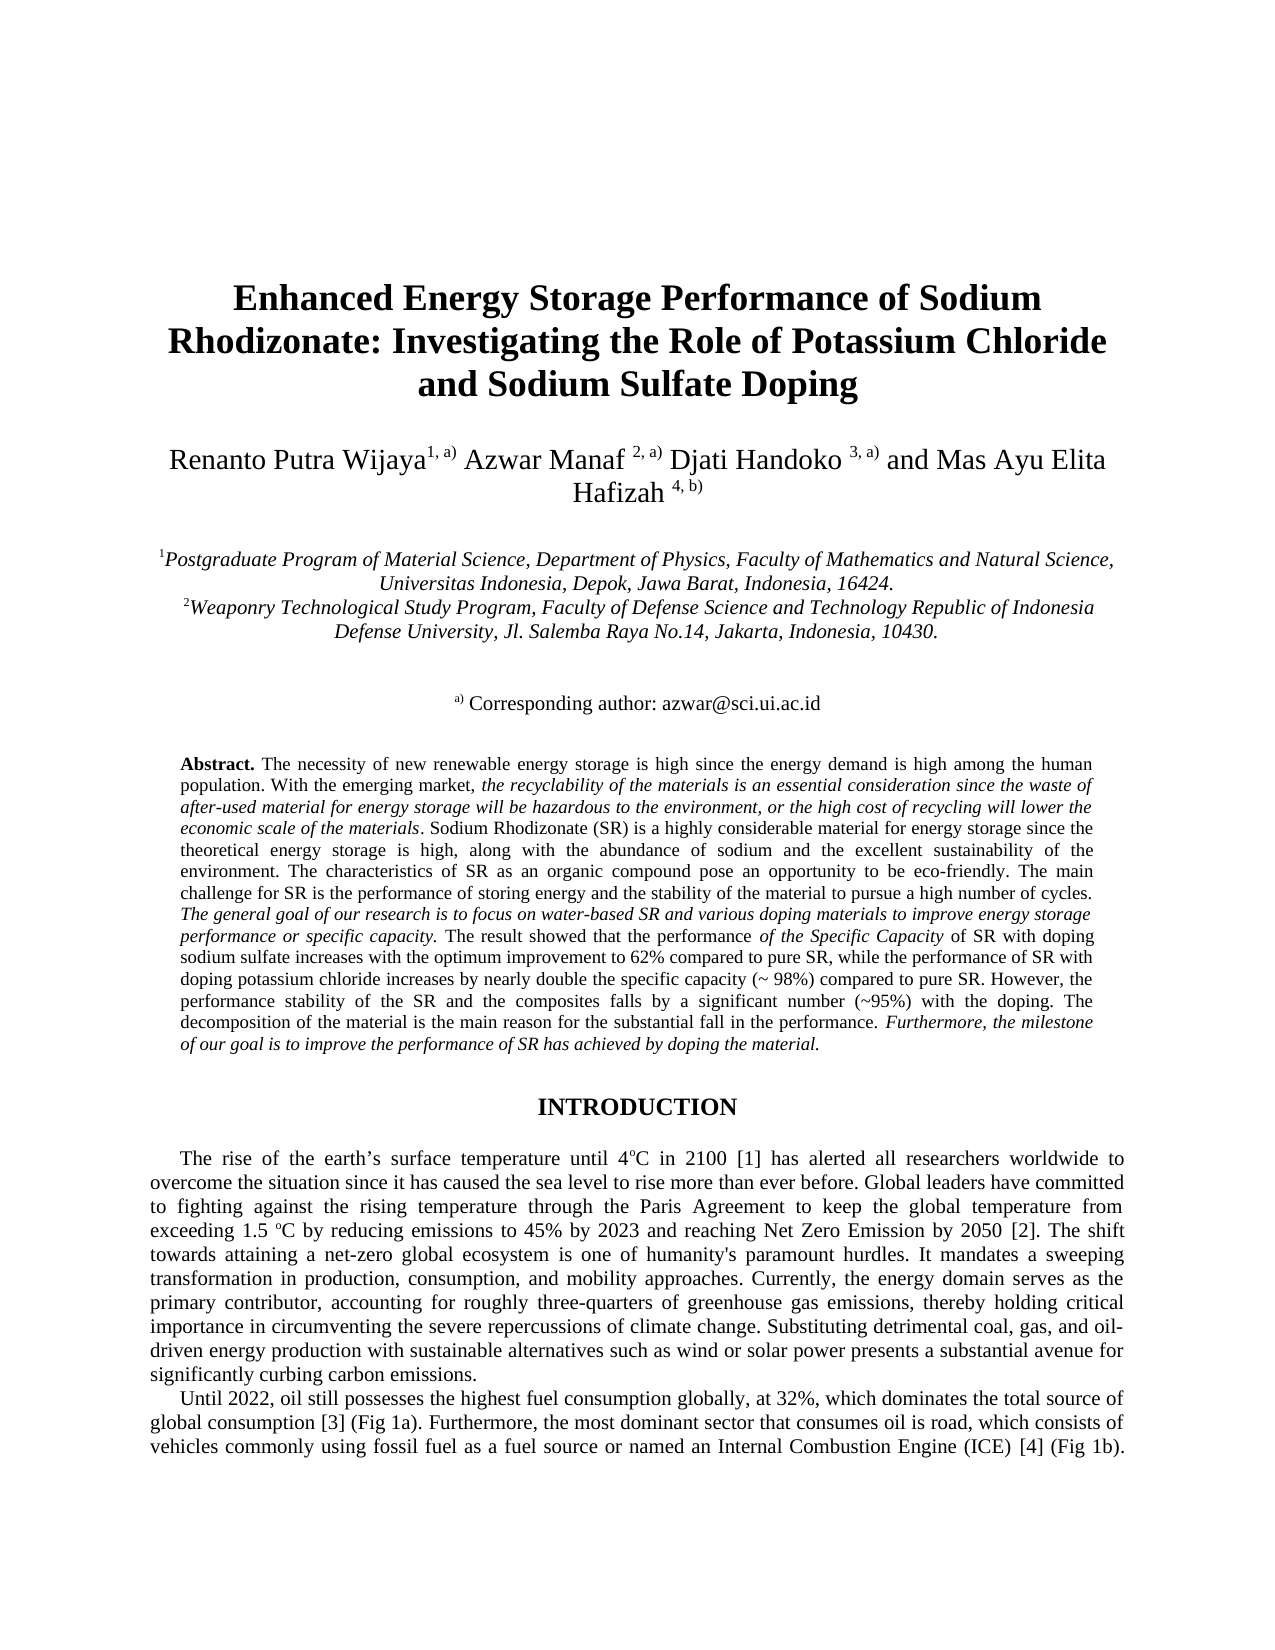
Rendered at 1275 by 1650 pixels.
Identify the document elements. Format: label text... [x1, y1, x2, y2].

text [150, 1386, 1125, 1458]
title Enhanced Energy Storage Performance of Sodium Rhodizonate: Investigating the Role of Potassium Chloride and Sodium Sulfate Doping [150, 275, 1125, 404]
text Abstract. The necessity of new renewable energy storage is high since the energy demand is high among the human population. With the emerging market, the recyclability of the materials is an essential consideration since the waste of after-used material for energy storage will be hazardous to the environment, or the high cost of recycling will lower the economic scale of the materials. Sodium Rhodizonate (SR) is a highly considerable material for energy storage since the theoretical energy storage is high, along with the abundance of sodium and the excellent sustainability of the environment. The characteristics of SR as an organic compound pose an opportunity to be eco-friendly. The main challenge for SR is the performance of storing energy and the stability of the material to pursue a high number of cycles. The general goal of our research is to focus on water-based SR and various doping materials to improve energy storage performance or specific capacity. The result showed that the performance of the Specific Capacity of SR with doping sodium sulfate increases with the optimum improvement to 62% compared to pure SR, while the performance of SR with doping potassium chloride increases by nearly double the specific capacity (~ 98%) compared to pure SR. However, the performance stability of the SR and the composites falls by a significant number (~95%) with the doping. The decomposition of the material is the main reason for the substantial fall in the performance. Furthermore, the milestone of our goal is to improve the performance of SR has achieved by doping the material. [180, 752, 1095, 1054]
text Renanto Putra Wijaya1, a) Azwar Manaf 2, a) Djati Handoko 3, a) and Mas Ayu Elita Hafizah 4, b) [150, 442, 1125, 509]
subtitle INTRODUCTION [150, 1092, 1125, 1121]
text a) Corresponding author: azwar@sci.ui.ac.id [150, 667, 1125, 715]
text 1Postgraduate Program of Material Science, Department of Physics, Faculty of Mathematics and Natural Science, Universitas Indonesia, Depok, Jawa Barat, Indonesia, 16424. [150, 546, 1125, 594]
text The rise of the earth’s surface temperature until 4oC in 2100 has alerted all researchers worldwide to overcome the situation since it has caused the sea level to rise more than ever before. Global leaders have committed to fighting against the rising temperature through the Paris Agreement to keep the global temperature from exceeding 1.5 oC by reducing emissions to 45% by 2023 and reaching Net Zero Emission by 2050 . The shift towards attaining a net-zero global ecosystem is one of humanity's paramount hurdles. It mandates a sweeping transformation in production, consumption, and mobility approaches. Currently, the energy domain serves as the primary contributor, accounting for roughly three-quarters of greenhouse gas emissions, thereby holding critical importance in circumventing the severe repercussions of climate change. Substituting detrimental coal, gas, and oil-driven energy production with sustainable alternatives such as wind or solar power presents a substantial avenue for significantly curbing carbon emissions. [150, 1146, 1125, 1386]
text 2Weaponry Technological Study Program, Faculty of Defense Science and Technology Republic of Indonesia Defense University, Jl. Salemba Raya No.14, Jakarta, Indonesia, 10430. [150, 594, 1125, 643]
